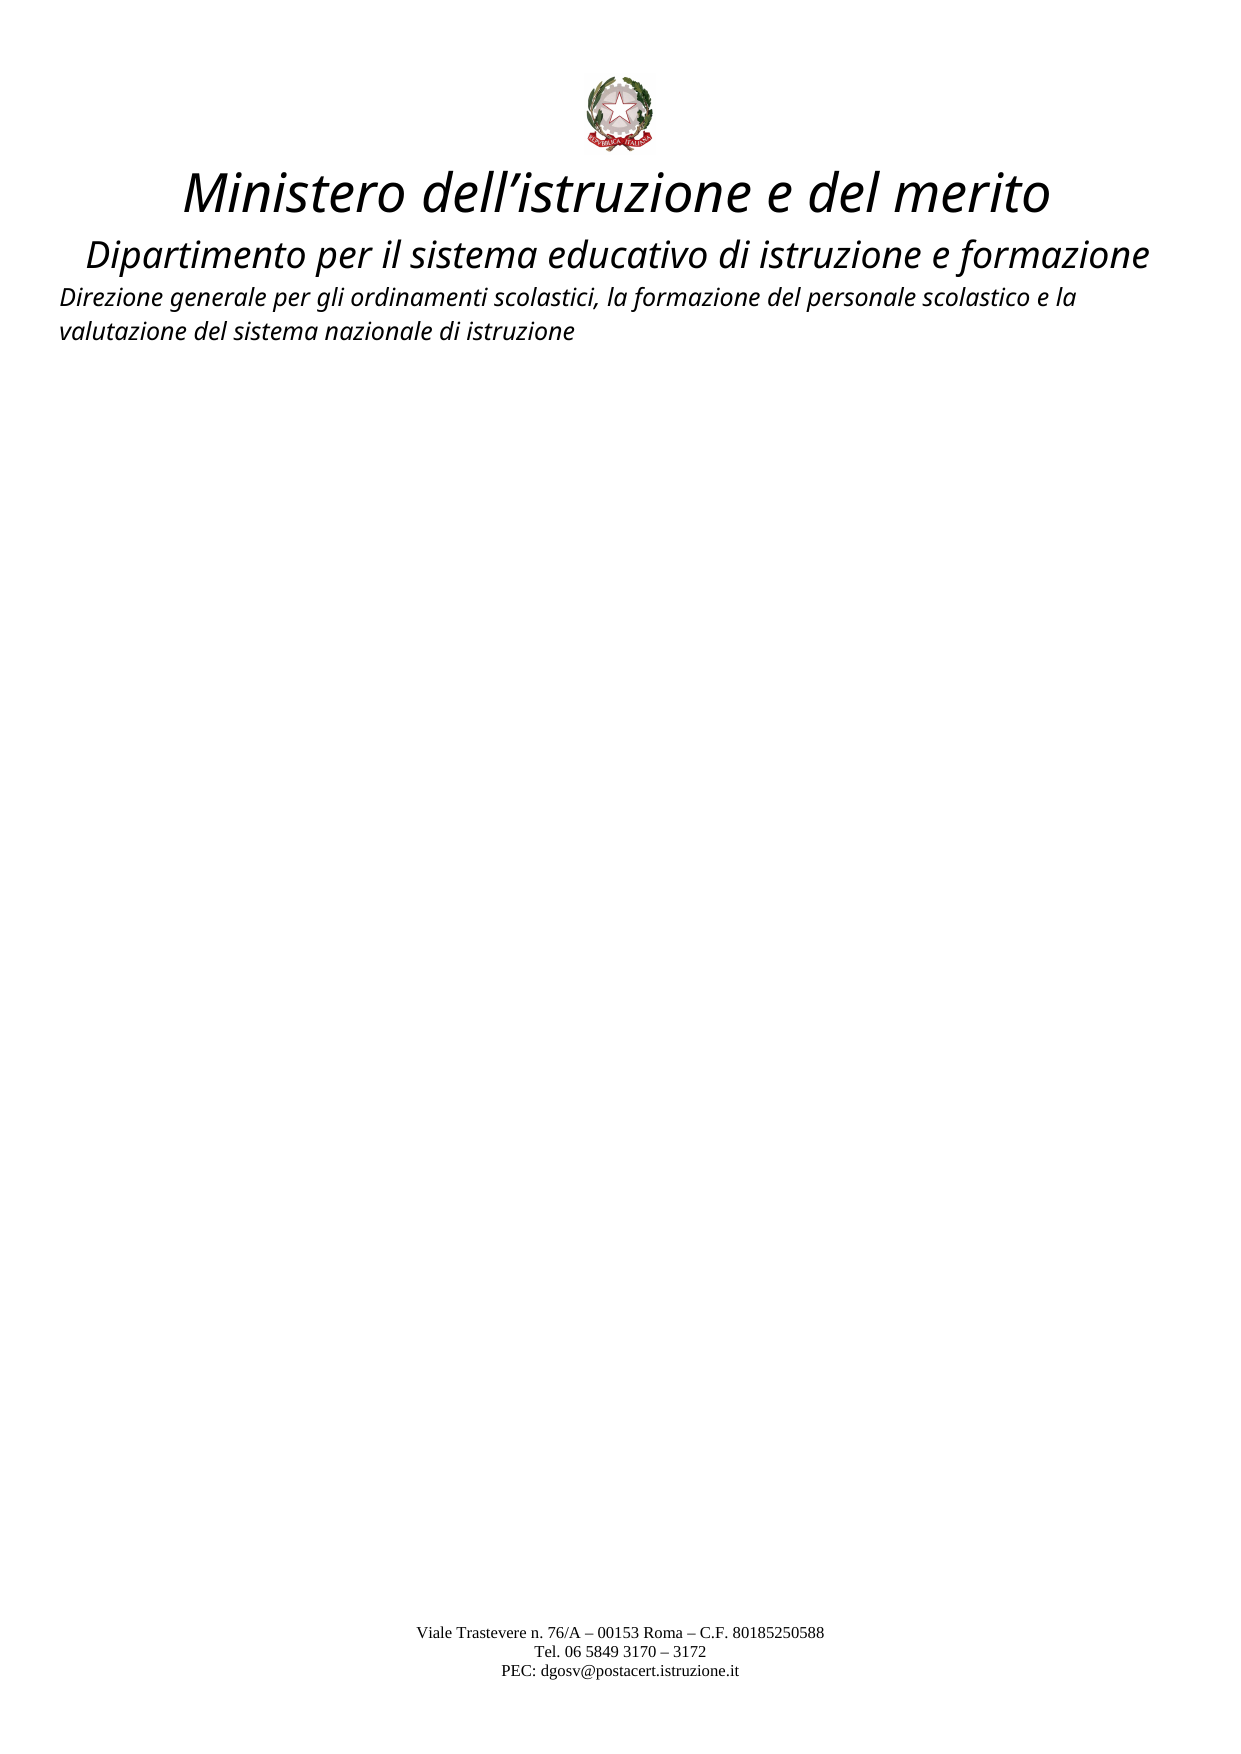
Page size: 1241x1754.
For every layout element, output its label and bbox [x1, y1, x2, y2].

picture [584, 73, 657, 155]
